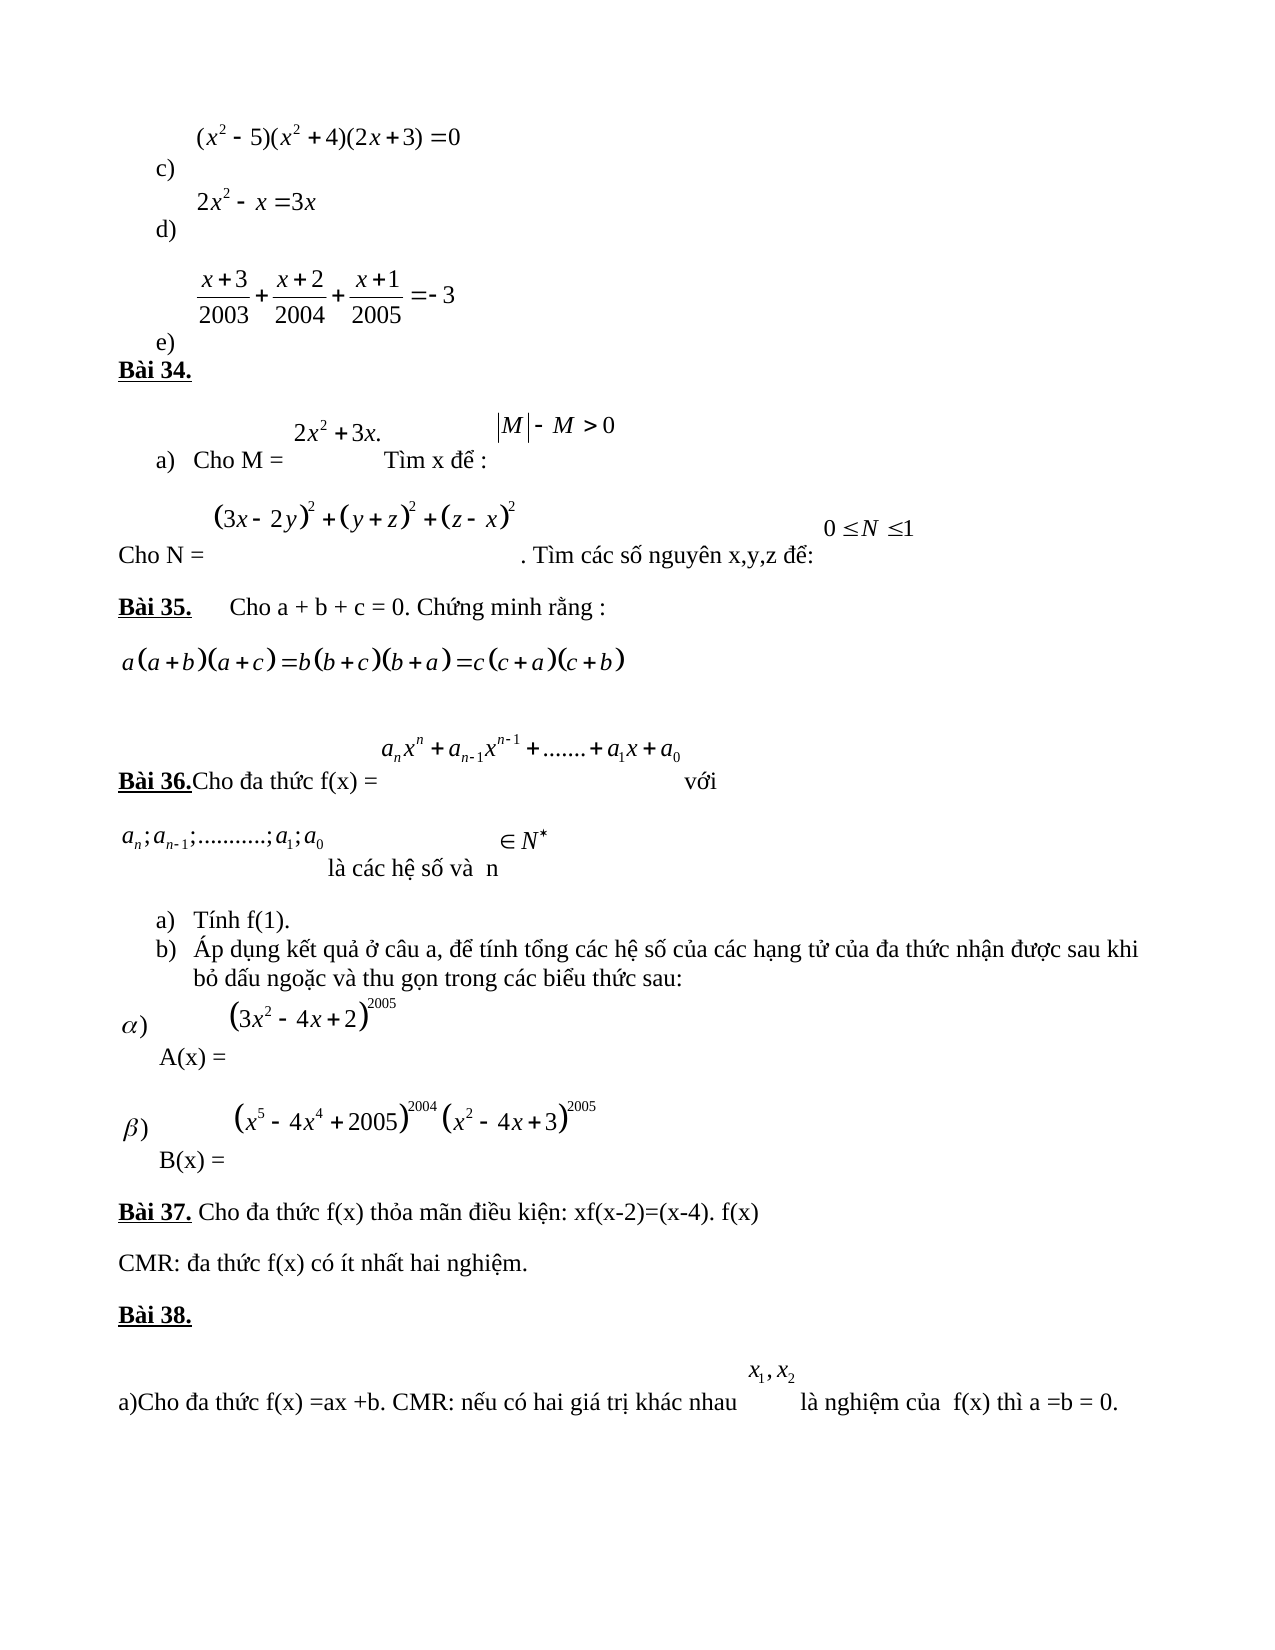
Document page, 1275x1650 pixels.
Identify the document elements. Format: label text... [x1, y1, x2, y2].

list Cho M = Tìm x để : [156, 407, 1157, 474]
text Bài 36.Cho đa thức f(x) =với [118, 728, 1157, 795]
text Bài 34. [118, 356, 1157, 384]
text là các hệ số và n [118, 818, 1157, 882]
text CMR: đa thức f(x) có ít nhất hai nghiệm. [118, 1248, 1157, 1277]
text B(x) = [118, 1094, 1157, 1173]
list Tính f(1). [156, 905, 1157, 934]
text Cho N = . Tìm các số nguyên x,y,z để: [118, 495, 1157, 568]
text Bài 37. Cho đa thức f(x) thỏa mãn điều kiện: xf(x-2)=(x-4). f(x) [118, 1197, 1157, 1225]
text Bài 38. [118, 1300, 1157, 1329]
list Áp dụng kết quả ở câu a, để tính tổng các hệ số của các hạng tử của đa thức nhận được sau khi bỏ dấu ngoặc và thu gọn trong các biểu thức sau: [156, 934, 1157, 991]
text a)Cho đa thức f(x) =ax +b. CMR: nếu có hai giá trị khác nhau là nghiệm của f(x) thì a =b = 0. [118, 1352, 1157, 1416]
text Bài 35. Cho a + b + c = 0. Chứng minh rằng : [118, 592, 1157, 620]
text A(x) = [118, 991, 1157, 1071]
